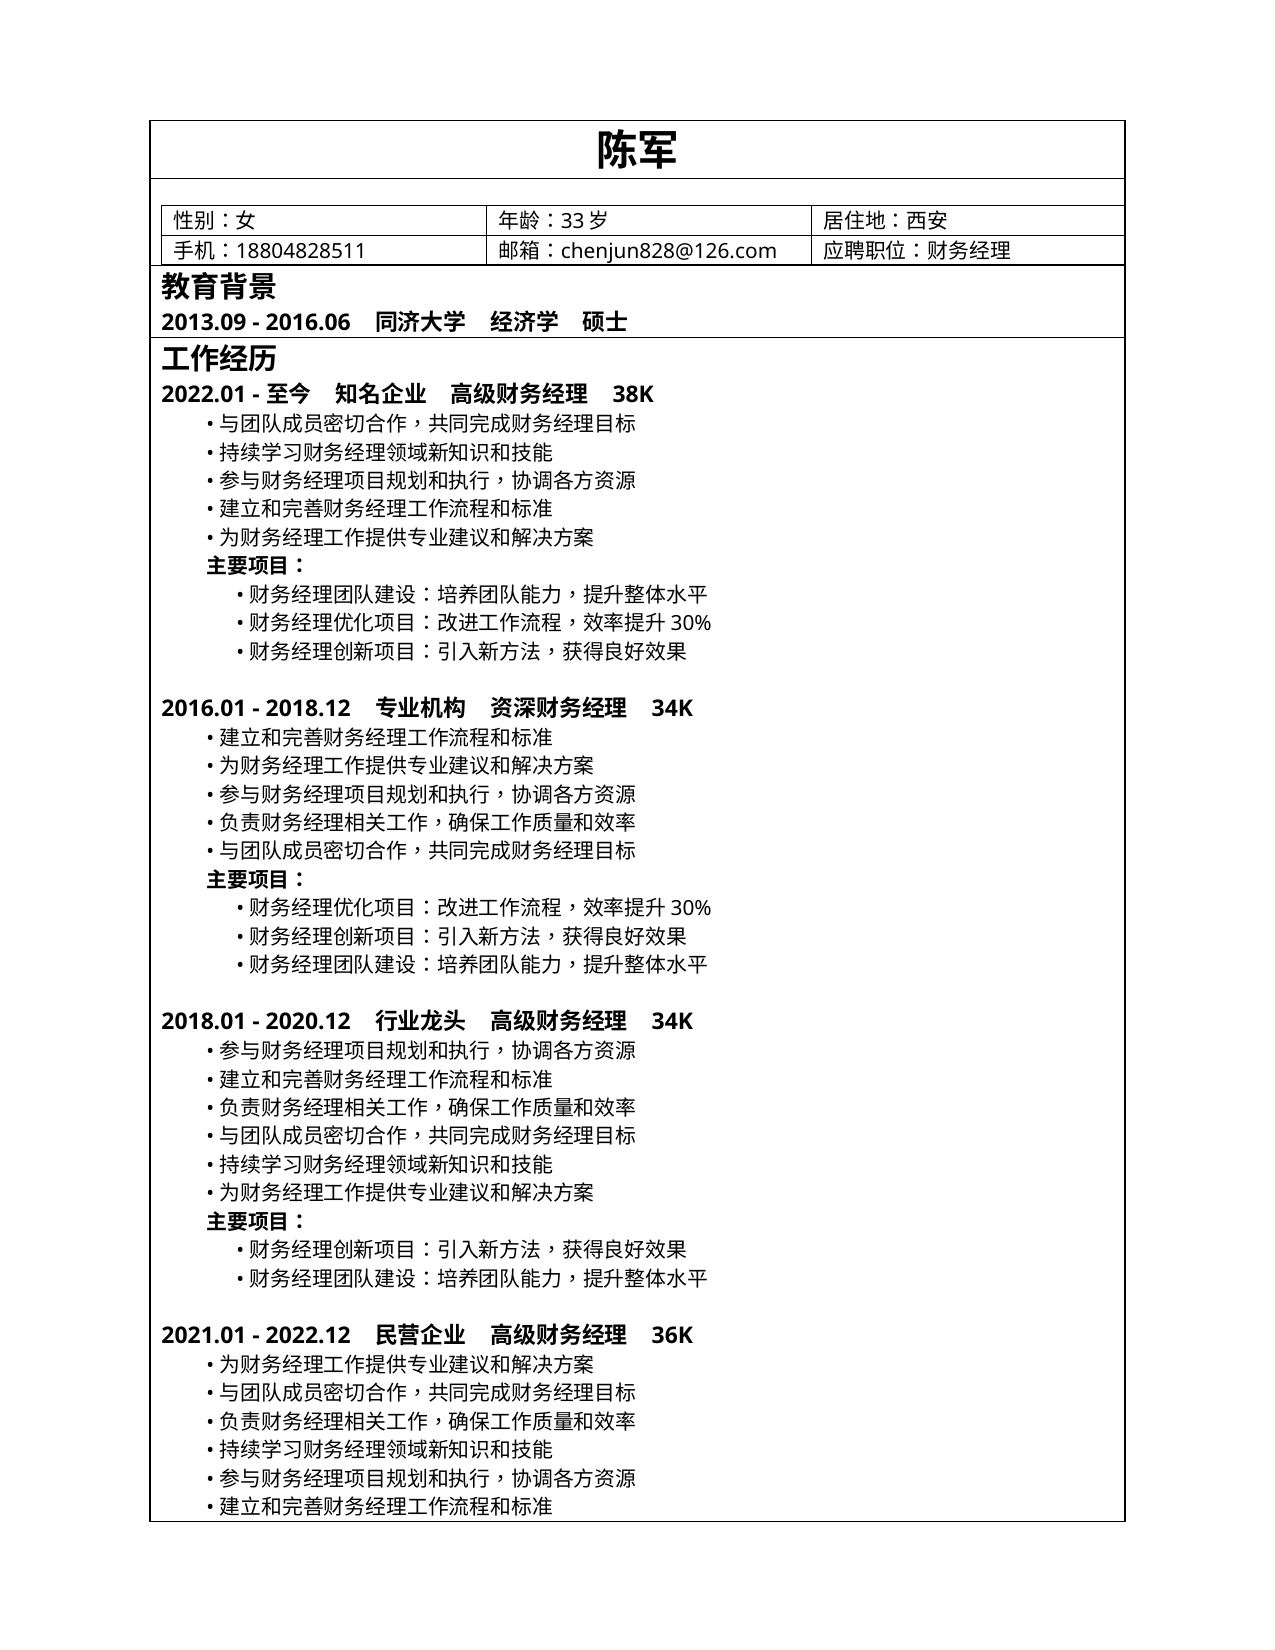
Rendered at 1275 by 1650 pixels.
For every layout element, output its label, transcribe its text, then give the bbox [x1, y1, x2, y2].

table_cell [151, 179, 1124, 265]
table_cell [151, 338, 1124, 1521]
table_cell 教育背景 2013.09 - 2016.06 同济大学 经济学 硕士 [151, 266, 1124, 337]
table_header 陈军 [151, 121, 1124, 178]
